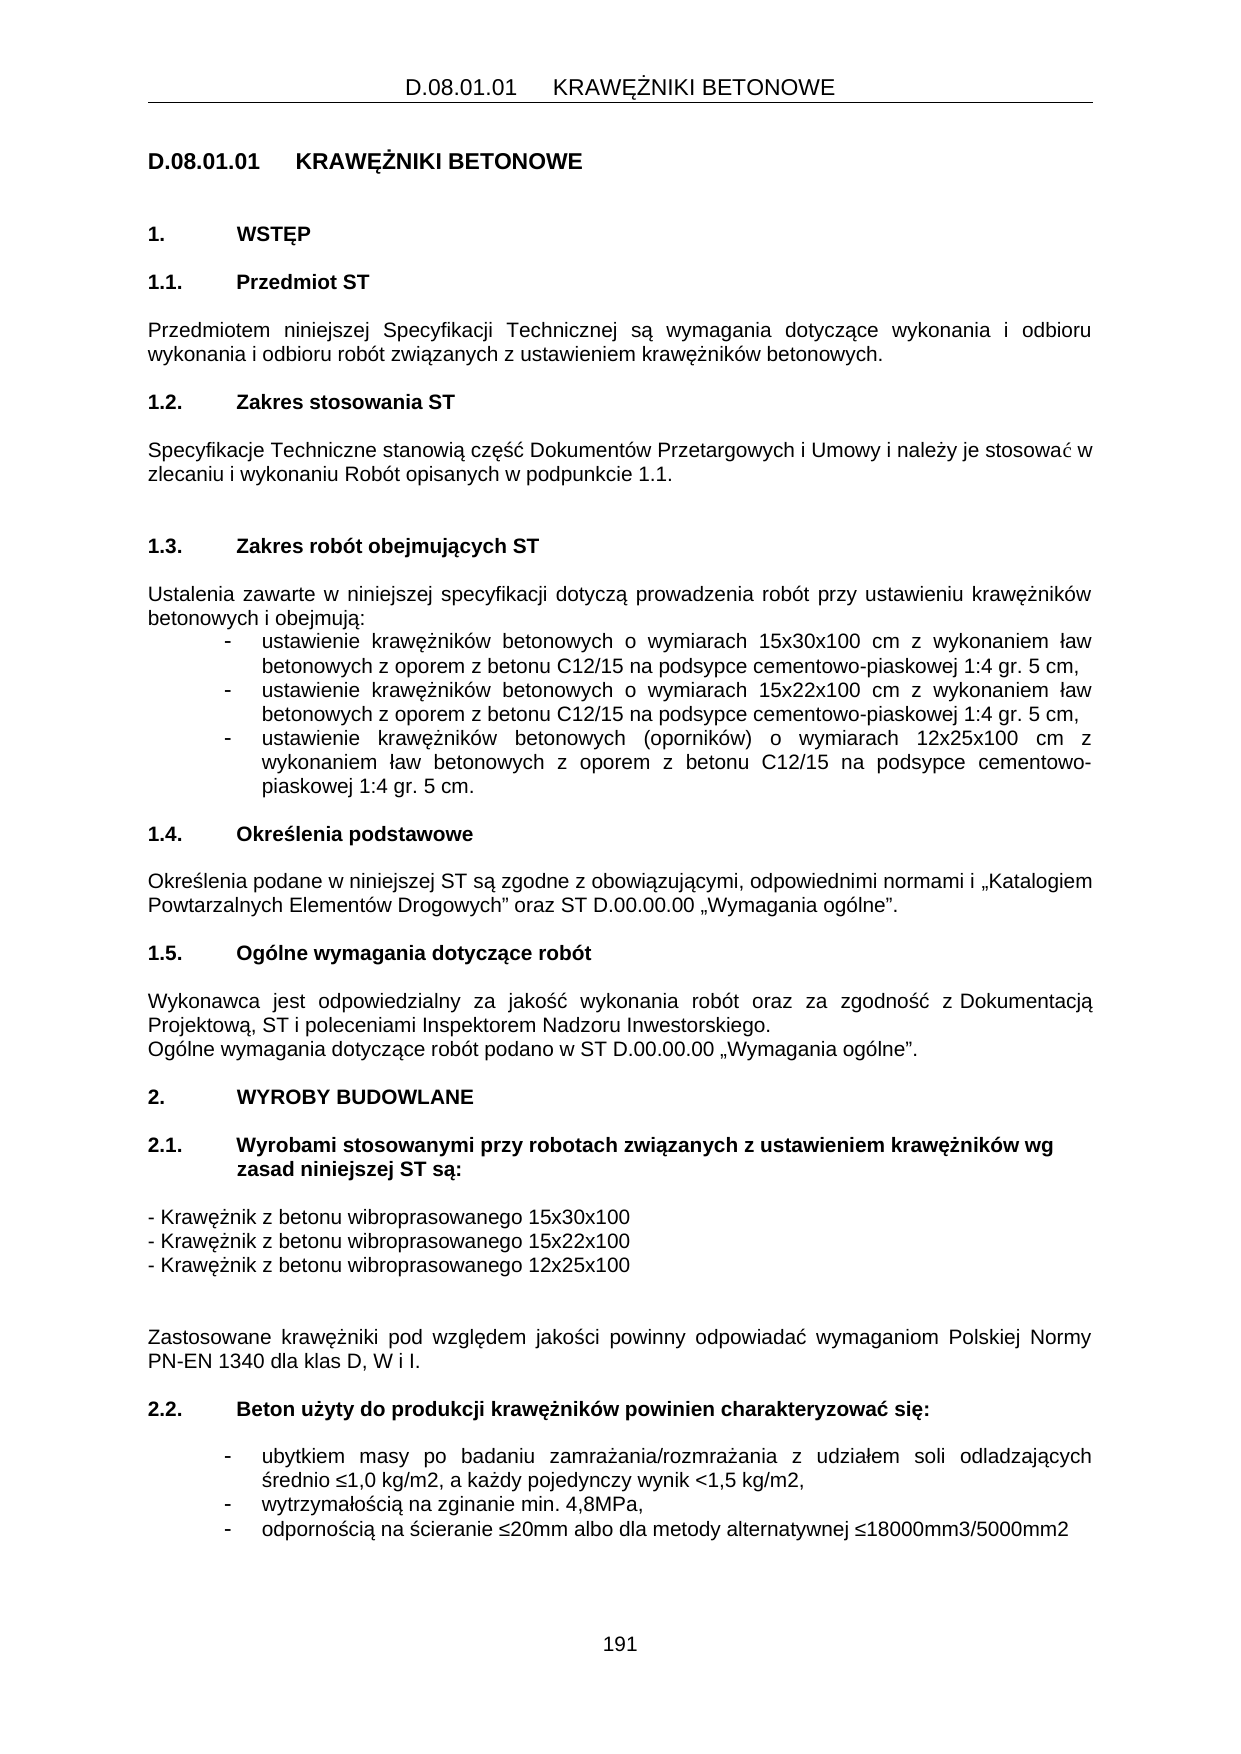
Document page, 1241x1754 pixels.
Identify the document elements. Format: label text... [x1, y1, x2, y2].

list ustawienie krawężników betonowych (oporników) o wymiarach 12x25x100 cm z wykonaniem ław betonowych z oporem z betonu C12/15 na podsypce cementowo-piaskowej 1:4 gr. 5 cm. [224, 725, 1093, 797]
text Przedmiotem niniejszej Specyfikacji Technicznej są wymagania dotyczące wykonania i odbioru wykonania i odbioru robót związanych z ustawieniem krawężników betonowych. [148, 318, 1093, 366]
text Określenia podane w niniejszej ST są zgodne z obowiązującymi, odpowiednimi normami i „Katalogiem Powtarzalnych Elementów Drogowych” oraz ST D.00.00.00 „Wymagania ogólne”. [148, 869, 1093, 917]
text - Krawężnik z betonu wibroprasowanego 12x25x100 [148, 1253, 1093, 1277]
list Beton użyty do produkcji krawężników powinien charakteryzować się: [148, 1396, 1093, 1420]
list Zakres robót obejmujących ST [148, 533, 1093, 557]
list ustawienie krawężników betonowych o wymiarach 15x30x100 cm z wykonaniem ław betonowych z oporem z betonu C12/15 na podsypce cementowo-piaskowej 1:4 gr. 5 cm, [224, 629, 1093, 677]
list odpornością na ścieranie ≤20mm albo dla metody alternatywnej ≤18000mm3/5000mm2 [224, 1516, 1093, 1540]
list Wyroby budowlane [148, 1085, 1093, 1109]
text Wykonawca jest odpowiedzialny za jakość wykonania robót oraz za zgodność z Dokumentacją Projektową, ST i poleceniami Inspektorem Nadzoru Inwestorskiego. [148, 989, 1093, 1037]
list Przedmiot ST [148, 270, 1093, 294]
list WstĘp [148, 222, 1093, 246]
list Ogólne wymagania dotyczące robót [148, 941, 1093, 965]
text Specyfikacje Techniczne stanowią część Dokumentów Przetargowych i Umowy i należy je stosowa w zlecaniu i wykonaniu Robót opisanych w podpunkcie 1.1. [148, 437, 1093, 486]
list Zakres stosowania ST [148, 389, 1093, 413]
list ustawienie krawężników betonowych o wymiarach 15x22x100 cm z wykonaniem ław betonowych z oporem z betonu C12/15 na podsypce cementowo-piaskowej 1:4 gr. 5 cm, [224, 677, 1093, 725]
text D.08.01.01 krawężniki Betonowe [148, 148, 1093, 174]
text - Krawężnik z betonu wibroprasowanego 15x22x100 [148, 1229, 1093, 1253]
text Ogólne wymagania dotyczące robót podano w ST D.00.00.00 „Wymagania ogólne”. [148, 1037, 1093, 1061]
list Wyrobami stosowanymi przy robotach związanych z ustawieniem krawężników wg zasad niniejszej ST są: [148, 1133, 1093, 1181]
list ubytkiem masy po badaniu zamrażania/rozmrażania z udziałem soli odladzających średnio ≤1,0 kg/m2, a każdy pojedynczy wynik <1,5 kg/m2, [224, 1444, 1093, 1492]
text - Krawężnik z betonu wibroprasowanego 15x30x100 [148, 1205, 1093, 1229]
text Ustalenia zawarte w niniejszej specyfikacji dotyczą prowadzenia robót przy ustawieniu krawężników betonowych i obejmują: [148, 581, 1093, 629]
list wytrzymałością na zginanie min. 4,8MPa, [224, 1492, 1093, 1516]
list Określenia podstawowe [148, 821, 1093, 845]
text Zastosowane krawężniki pod względem jakości powinny odpowiadać wymaganiom Polskiej Normy PN-EN 1340 dla klas D, W i I. [148, 1324, 1093, 1372]
